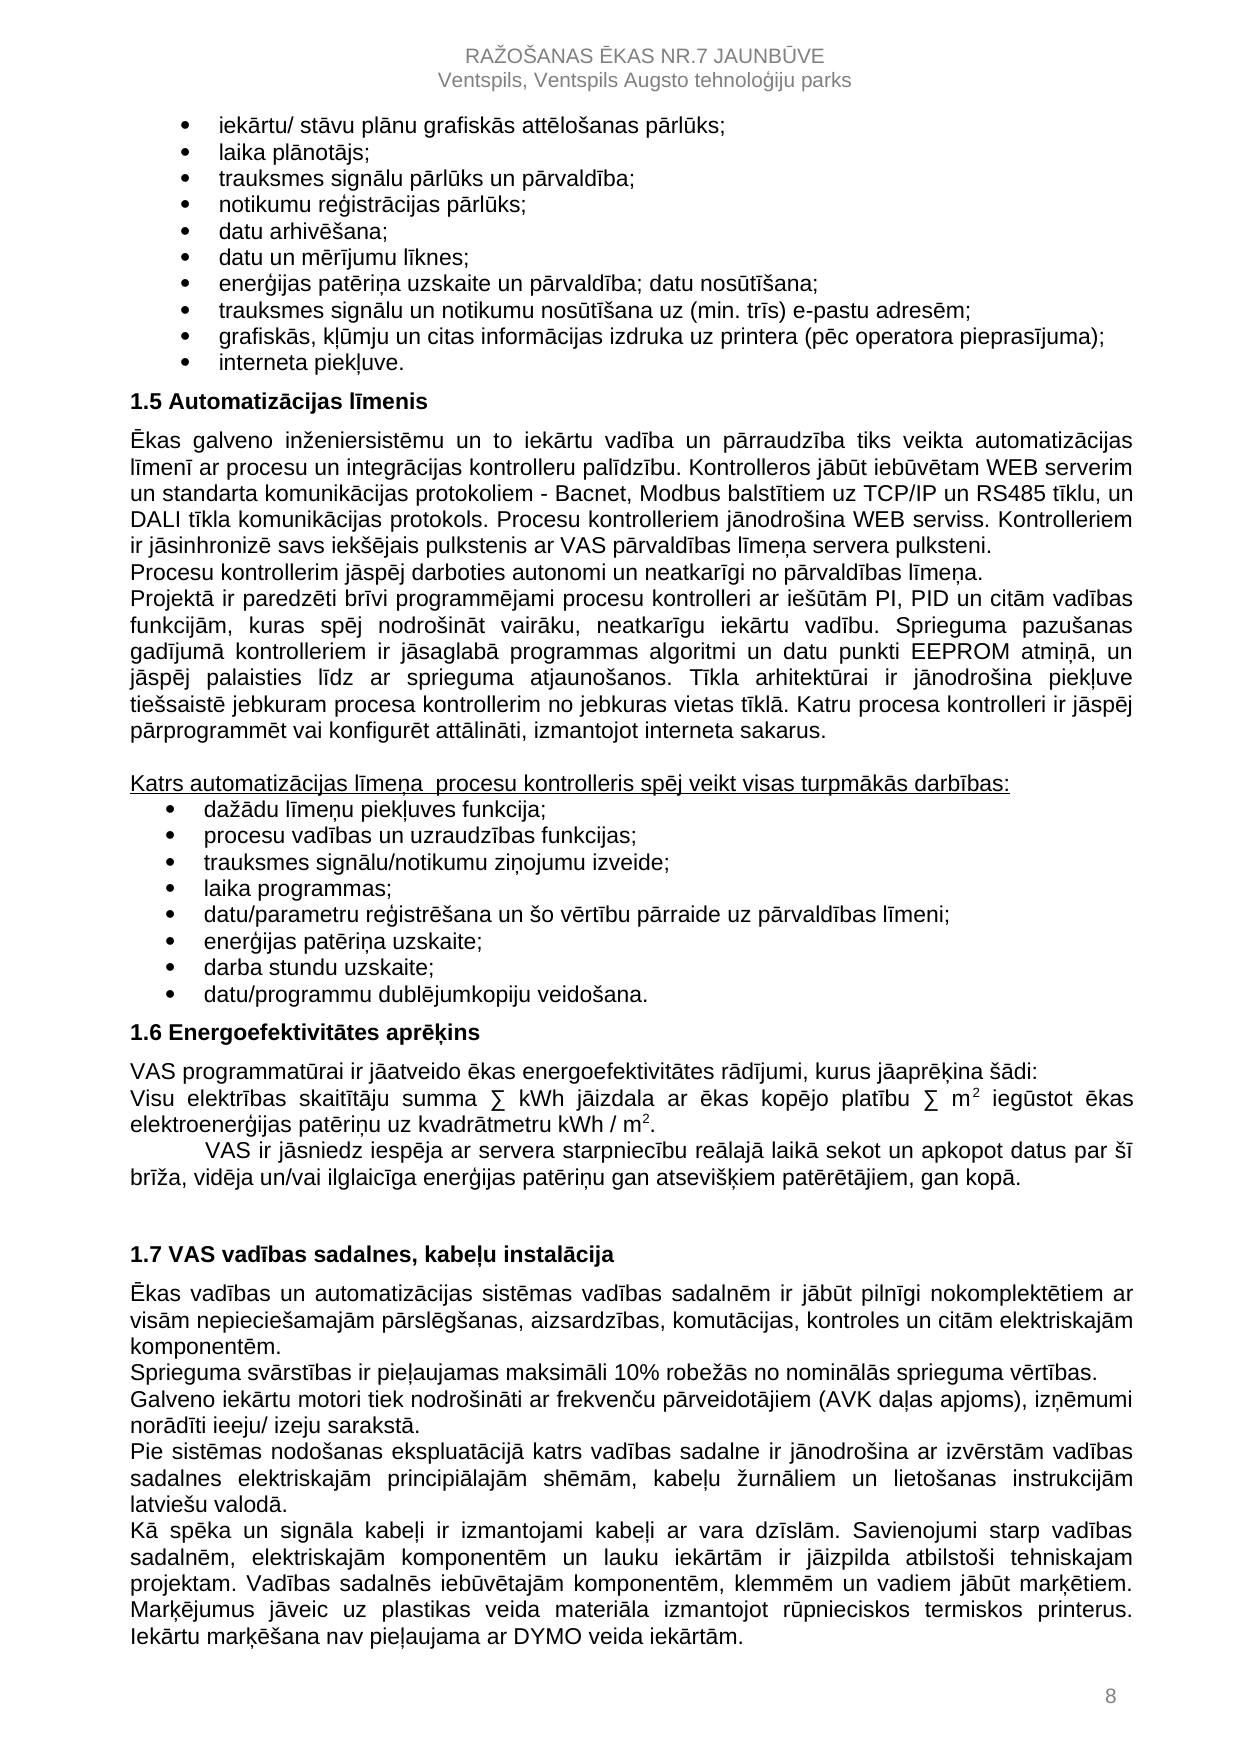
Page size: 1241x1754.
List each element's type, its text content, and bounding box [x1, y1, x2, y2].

list laika programmas; [166, 875, 1134, 901]
text Katrs automatizācijas līmeņa procesu kontrolleris spēj veikt visas turpmākās darbības: [130, 770, 1134, 796]
text VAS ir jāsniedz iespēja ar servera starpniecību reālajā laikā sekot un apkopot datus par šī brīža, vidēja un/vai ilglaicīga enerģijas patēriņu gan atsevišķiem patērētājiem, gan kopā. [130, 1137, 1134, 1190]
list dažādu līmeņu piekļuves funkcija; [166, 796, 1134, 822]
list enerģijas patēriņa uzskaite un pārvaldība; datu nosūtīšana; [181, 270, 1134, 297]
list trauksmes signālu/notikumu ziņojumu izveide; [166, 849, 1134, 875]
text VAS programmatūrai ir jāatveido ēkas energoefektivitātes rādījumi, kurus jāaprēķina šādi: [130, 1058, 1134, 1084]
list enerģijas patēriņa uzskaite; [166, 928, 1134, 954]
subtitle 1.5 Automatizācijas līmenis [130, 388, 1134, 414]
list laika plānotājs; [181, 138, 1134, 165]
text Galveno iekārtu motori tiek nodrošināti ar frekvenču pārveidotājiem (AVK daļas apjoms), izņēmumi norādīti ieeju/ izeju sarakstā. [130, 1386, 1134, 1438]
list notikumu reģistrācijas pārlūks; [181, 191, 1134, 218]
text Pie sistēmas nodošanas ekspluatācijā katrs vadības sadalne ir jānodrošina ar izvērstām vadības sadalnes elektriskajām principiālajām shēmām, kabeļu žurnāliem un lietošanas instrukcijām latviešu valodā. [130, 1438, 1134, 1517]
list datu arhivēšana; [181, 218, 1134, 244]
list trauksmes signālu pārlūks un pārvaldība; [181, 165, 1134, 191]
list iekārtu/ stāvu plānu grafiskās attēlošanas pārlūks; [181, 112, 1134, 138]
list datu un mērījumu līknes; [181, 244, 1134, 270]
text Ēkas galveno inženiersistēmu un to iekārtu vadība un pārraudzība tiks veikta automatizācijas līmenī ar procesu un integrācijas kontrolleru palīdzību. Kontrolleros jābūt iebūvētam WEB serverim un standarta komunikācijas protokoliem - Bacnet, Modbus balstītiem uz TCP/IP un RS485 tīklu, un DALI tīkla komunikācijas protokols. Procesu kontrolleriem jānodrošina WEB serviss. Kontrolleriem ir jāsinhronizē savs iekšējais pulkstenis ar VAS pārvaldības līmeņa servera pulksteni. [130, 427, 1134, 559]
list grafiskās, kļūmju un citas informācijas izdruka uz printera (pēc operatora pieprasījuma); [181, 323, 1134, 349]
subtitle 1.7 VAS vadības sadalnes, kabeļu instalācija [130, 1241, 1134, 1268]
list trauksmes signālu un notikumu nosūtīšana uz (min. trīs) e-pastu adresēm; [181, 297, 1134, 323]
list datu/programmu dublējumkopiju veidošana. [166, 981, 1134, 1007]
text Ēkas vadības un automatizācijas sistēmas vadības sadalnēm ir jābūt pilnīgi nokomplektētiem ar visām nepieciešamajām pārslēgšanas, aizsardzības, komutācijas, kontroles un citām elektriskajām komponentēm. [130, 1280, 1134, 1359]
list interneta piekļuve. [181, 349, 1134, 376]
text Sprieguma svārstības ir pieļaujamas maksimāli 10% robežās no nominālās sprieguma vērtības. [130, 1359, 1134, 1386]
list procesu vadības un uzraudzības funkcijas; [166, 822, 1134, 849]
text Projektā ir paredzēti brīvi programmējami procesu kontrolleri ar iešūtām PI, PID un citām vadības funkcijām, kuras spēj nodrošināt vairāku, neatkarīgu iekārtu vadību. Sprieguma pazušanas gadījumā kontrolleriem ir jāsaglabā programmas algoritmi un datu punkti EEPROM atmiņā, un jāspēj palaisties līdz ar sprieguma atjaunošanos. Tīkla arhitektūrai ir jānodrošina piekļuve tiešsaistē jebkuram procesa kontrollerim no jebkuras vietas tīklā. Katru procesa kontrolleri ir jāspēj pārprogrammēt vai konfigurēt attālināti, izmantojot interneta sakarus. [130, 585, 1134, 743]
text Procesu kontrollerim jāspēj darboties autonomi un neatkarīgi no pārvaldības līmeņa. [130, 559, 1134, 585]
text Kā spēka un signāla kabeļi ir izmantojami kabeļi ar vara dzīslām. Savienojumi starp vadības sadalnēm, elektriskajām komponentēm un lauku iekārtām ir jāizpilda atbilstoši tehniskajam projektam. Vadības sadalnēs iebūvētajām komponentēm, klemmēm un vadiem jābūt marķētiem. Marķējumus jāveic uz plastikas veida materiāla izmantojot rūpnieciskos termiskos printerus. Iekārtu marķēšana nav pieļaujama ar DYMO veida iekārtām. [130, 1517, 1134, 1649]
text Visu elektrības skaitītāju summa ∑ kWh jāizdala ar ēkas kopējo platību ∑ m2 iegūstot ēkas elektroenerģijas patēriņu uz kvadrātmetru kWh / m2. [130, 1084, 1134, 1137]
list darba stundu uzskaite; [166, 954, 1134, 981]
list datu/parametru reģistrēšana un šo vērtību pārraide uz pārvaldības līmeni; [166, 901, 1134, 928]
subtitle 1.6 Energoefektivitātes aprēķins [130, 1019, 1134, 1046]
